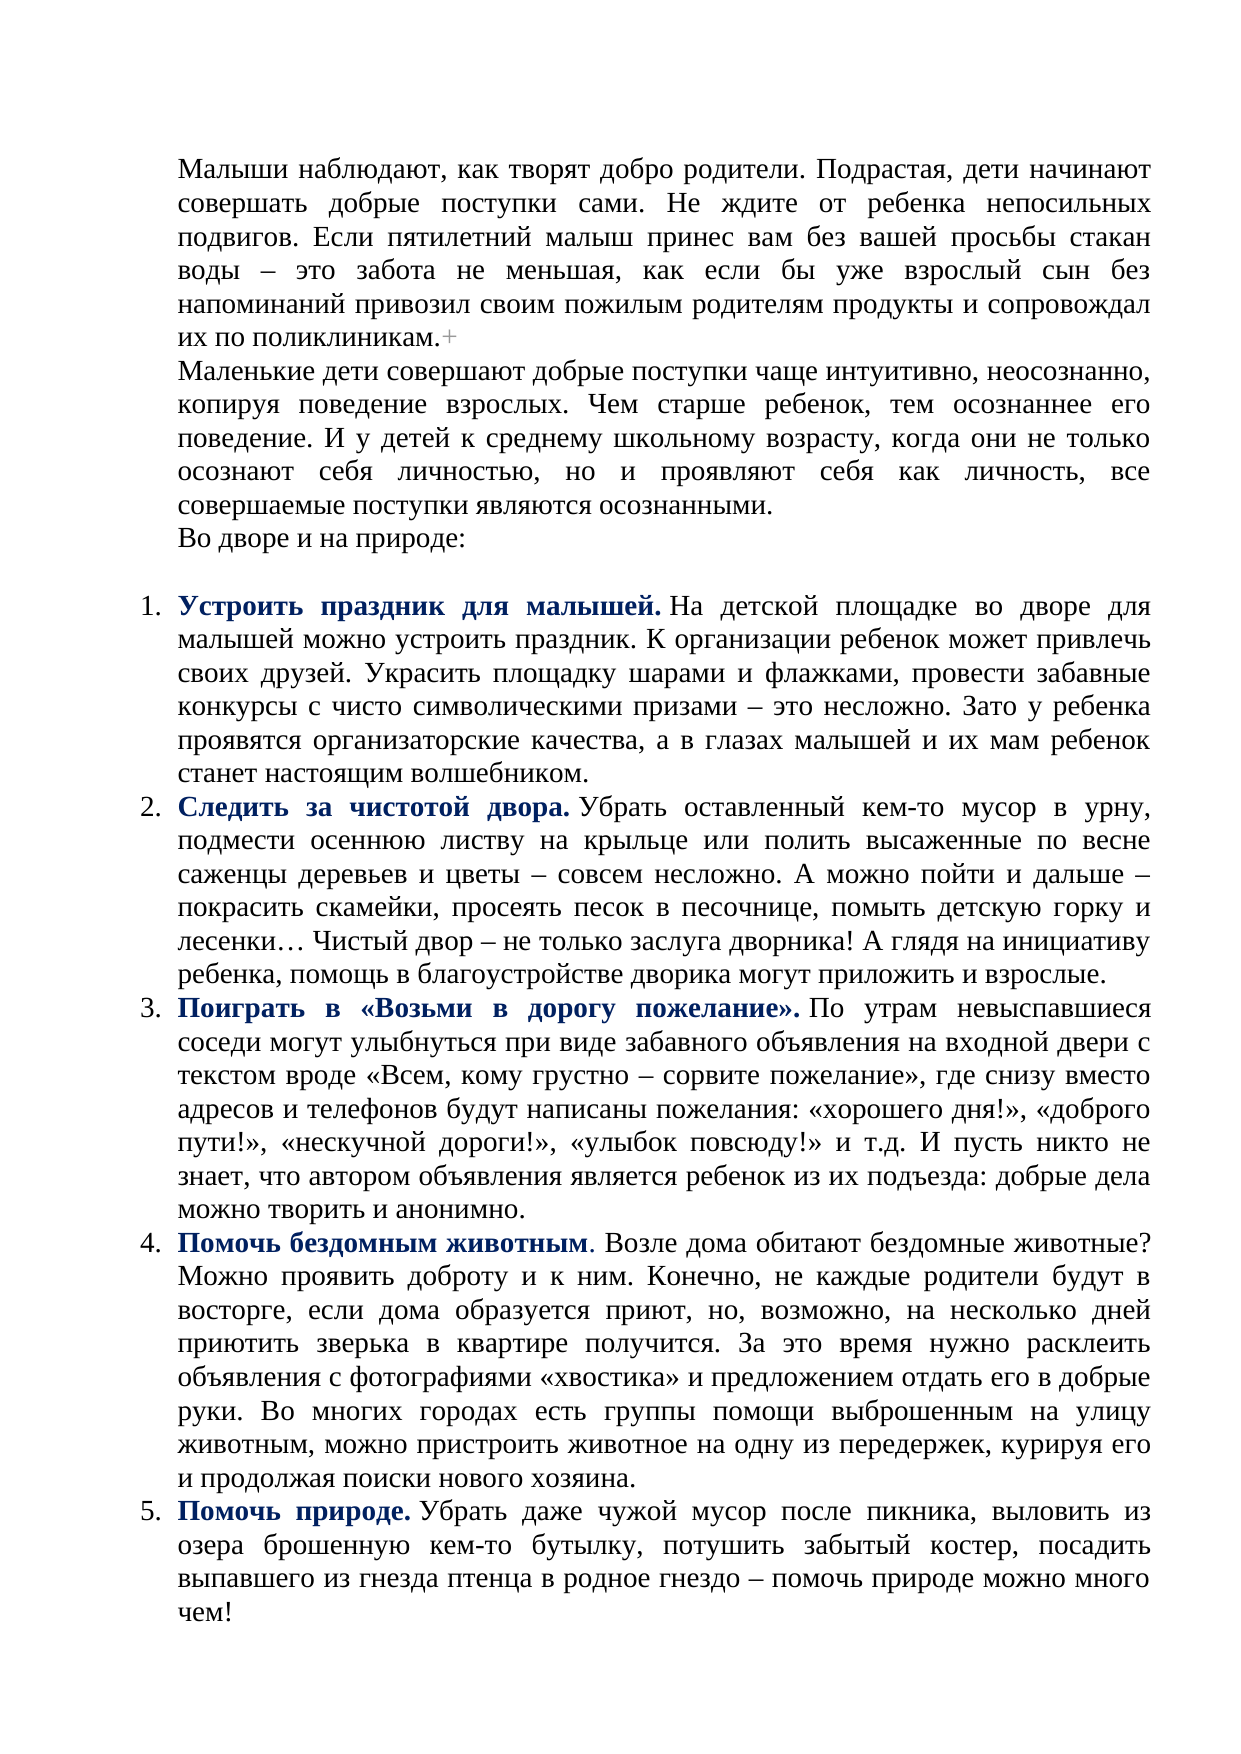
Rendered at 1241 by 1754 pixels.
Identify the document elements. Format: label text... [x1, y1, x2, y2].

text Малыши наблюдают, как творят добро родители. Подрастая, дети начинают совершать добрые поступки сами. Не ждите от ребенка непосильных подвигов. Если пятилетний малыш принес вам без вашей просьбы стакан воды – это забота не меньшая, как если бы уже взрослый сын без напоминаний привозил своим пожилым родителям продукты и сопровождал их по поликлиникам.+ [177, 152, 1152, 353]
list Помочь бездомным животным. Возле дома обитают бездомные животные? Можно проявить доброту и к ним. Конечно, не каждые родители будут в восторге, если дома образуется приют, но, возможно, на несколько дней приютить зверька в квартире получится. За это время нужно расклеить объявления с фотографиями «хвостика» и предложением отдать его в добрые руки. Во многих городах есть группы помощи выброшенным на улицу животным, можно пристроить животное на одну из передержек, курируя его и продолжая поиски нового хозяина. [140, 1225, 1152, 1493]
list Устроить праздник для малышей. На детской площадке во дворе для малышей можно устроить праздник. К организации ребенок может привлечь своих друзей. Украсить площадку шарами и флажками, провести забавные конкурсы с чисто символическими призами – это несложно. Зато у ребенка проявятся организаторские качества, а в глазах малышей и их мам ребенок станет настоящим волшебником. [140, 588, 1152, 789]
list Помочь природе. Убрать даже чужой мусор после пикника, выловить из озера брошенную кем-то бутылку, потушить забытый костер, посадить выпавшего из гнезда птенца в родное гнездо – помочь природе можно много чем! [140, 1493, 1152, 1627]
list Поиграть в «Возьми в дорогу пожелание». По утрам невыспавшиеся соседи могут улыбнуться при виде забавного объявления на входной двери с текстом вроде «Всем, кому грустно – сорвите пожелание», где снизу вместо адресов и телефонов будут написаны пожелания: «хорошего дня!», «доброго пути!», «нескучной дороги!», «улыбок повсюду!» и т.д. И пусть никто не знает, что автором объявления является ребенок из их подъезда: добрые дела можно творить и анонимно. [140, 990, 1152, 1225]
text Маленькие дети совершают добрые поступки чаще интуитивно, неосознанно, копируя поведение взрослых. Чем старше ребенок, тем осознаннее его поведение. И у детей к среднему школьному возрасту, когда они не только осознают себя личностью, но и проявляют себя как личность, все совершаемые поступки являются осознанными. [177, 353, 1152, 521]
text Во дворе и на природе: [177, 521, 1152, 554]
list Следить за чистотой двора. Убрать оставленный кем-то мусор в урну, подмести осеннюю листву на крыльце или полить высаженные по весне саженцы деревьев и цветы – совсем несложно. А можно пойти и дальше – покрасить скамейки, просеять песок в песочнице, помыть детскую горку и лесенки… Чистый двор – не только заслуга дворника! А глядя на инициативу ребенка, помощь в благоустройстве дворика могут приложить и взрослые. [140, 789, 1152, 990]
